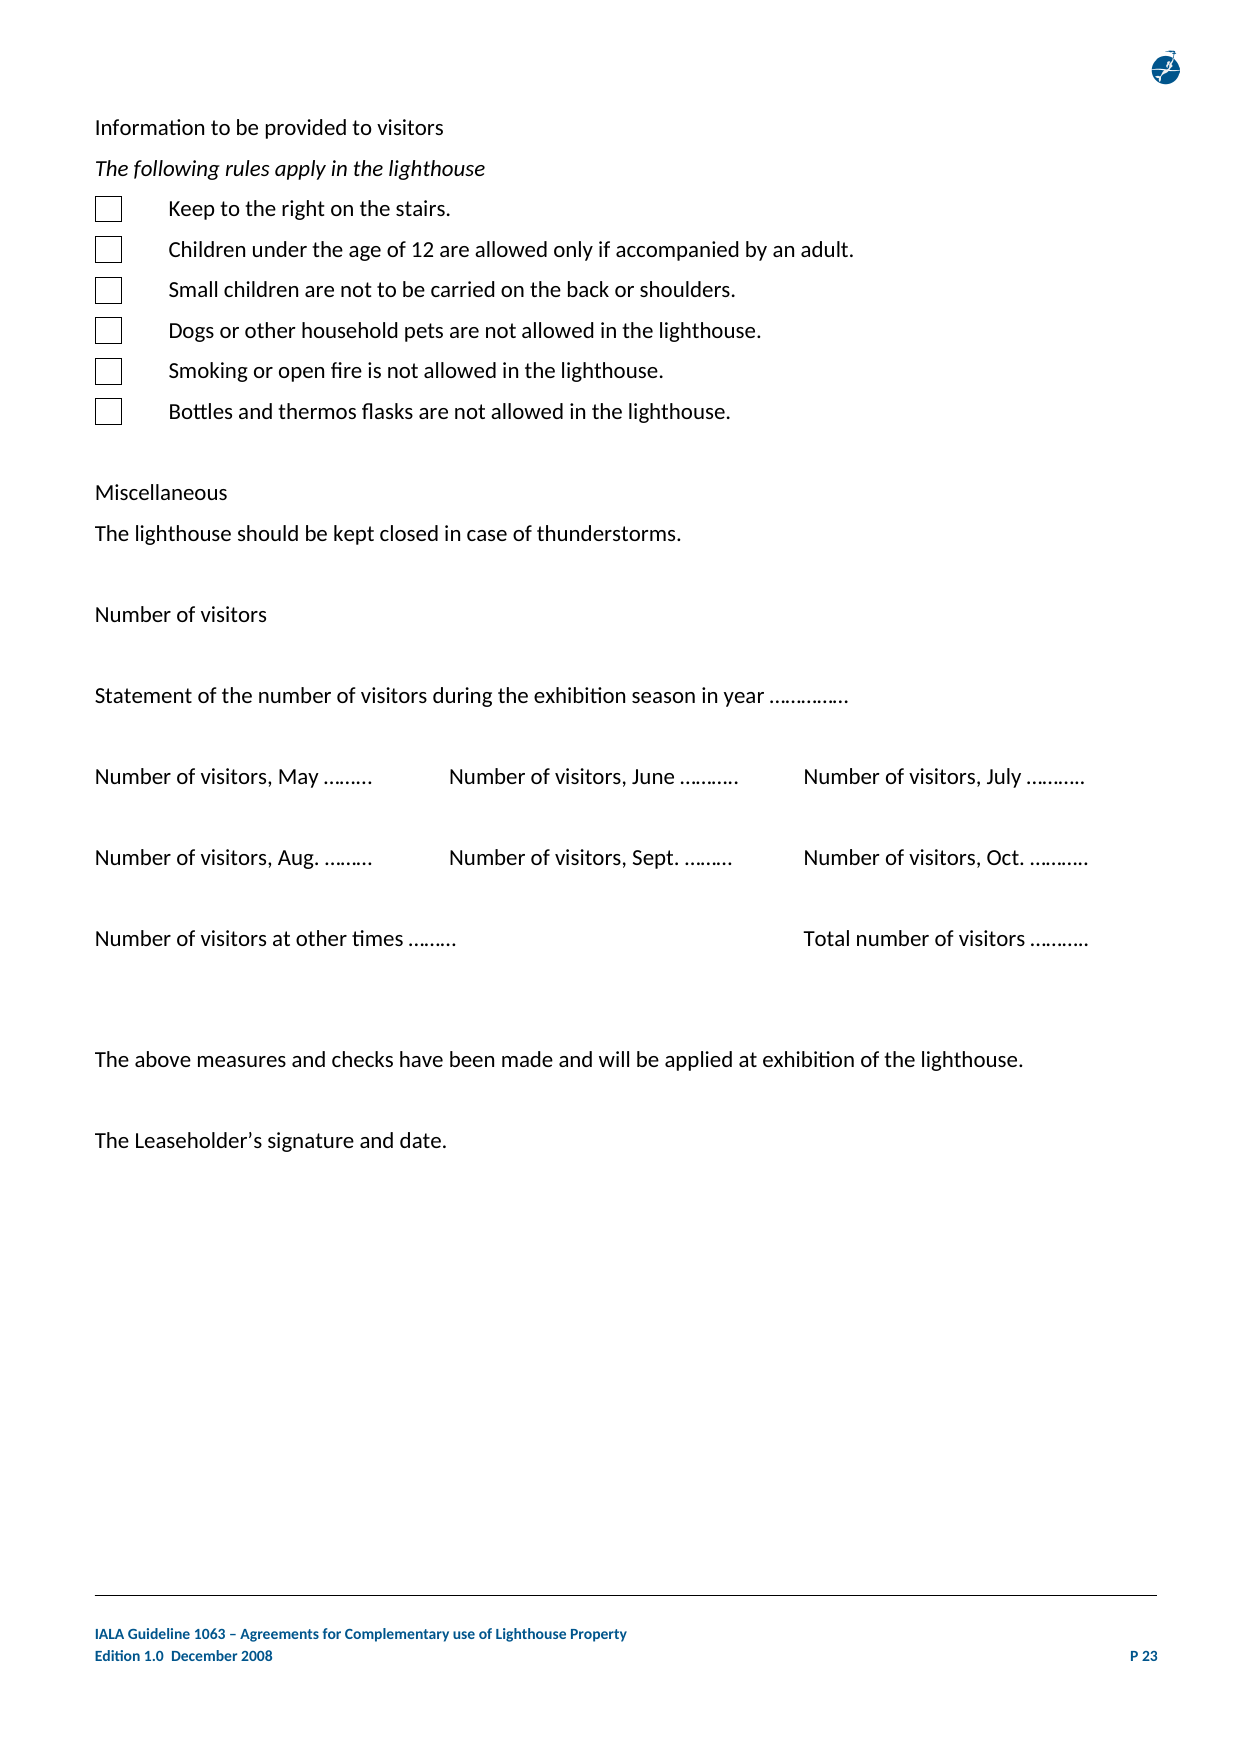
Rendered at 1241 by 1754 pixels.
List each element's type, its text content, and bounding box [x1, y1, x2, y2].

text The above measures and checks have been made and will be applied at exhibition of the lighthouse. [94, 1046, 1157, 1073]
text The following rules apply in the lighthouse [94, 154, 1157, 182]
text The lighthouse should be kept closed in case of thunderstorms. [94, 519, 1157, 547]
picture [1120, 0, 1239, 119]
text Statement of the number of visitors during the exhibition season in year …………… [94, 681, 1157, 709]
text Bottles and thermos flasks are not allowed in the lighthouse. [94, 397, 1157, 425]
text Number of visitors at other times ……… Total number of visitors ……….. [94, 924, 1157, 952]
text Smoking or open fire is not allowed in the lighthouse. [94, 357, 1157, 385]
text Miscellaneous [94, 478, 1157, 506]
text Children under the age of 12 are allowed only if accompanied by an adult. [94, 235, 1157, 263]
text Number of visitors, May ……... Number of visitors, June ……….. Number of visitors, July ……….. [94, 762, 1157, 790]
text Small children are not to be carried on the back or shoulders. [94, 276, 1157, 304]
text Keep to the right on the stairs. [94, 194, 1157, 223]
text Number of visitors, Aug. ……… Number of visitors, Sept. ……… Number of visitors, Oct. ……….. [94, 843, 1157, 871]
text Number of visitors [94, 600, 1157, 628]
text Information to be provided to visitors [94, 113, 1157, 142]
text The Leaseholder’s signature and date. [94, 1127, 1157, 1154]
text Dogs or other household pets are not allowed in the lighthouse. [94, 316, 1157, 344]
